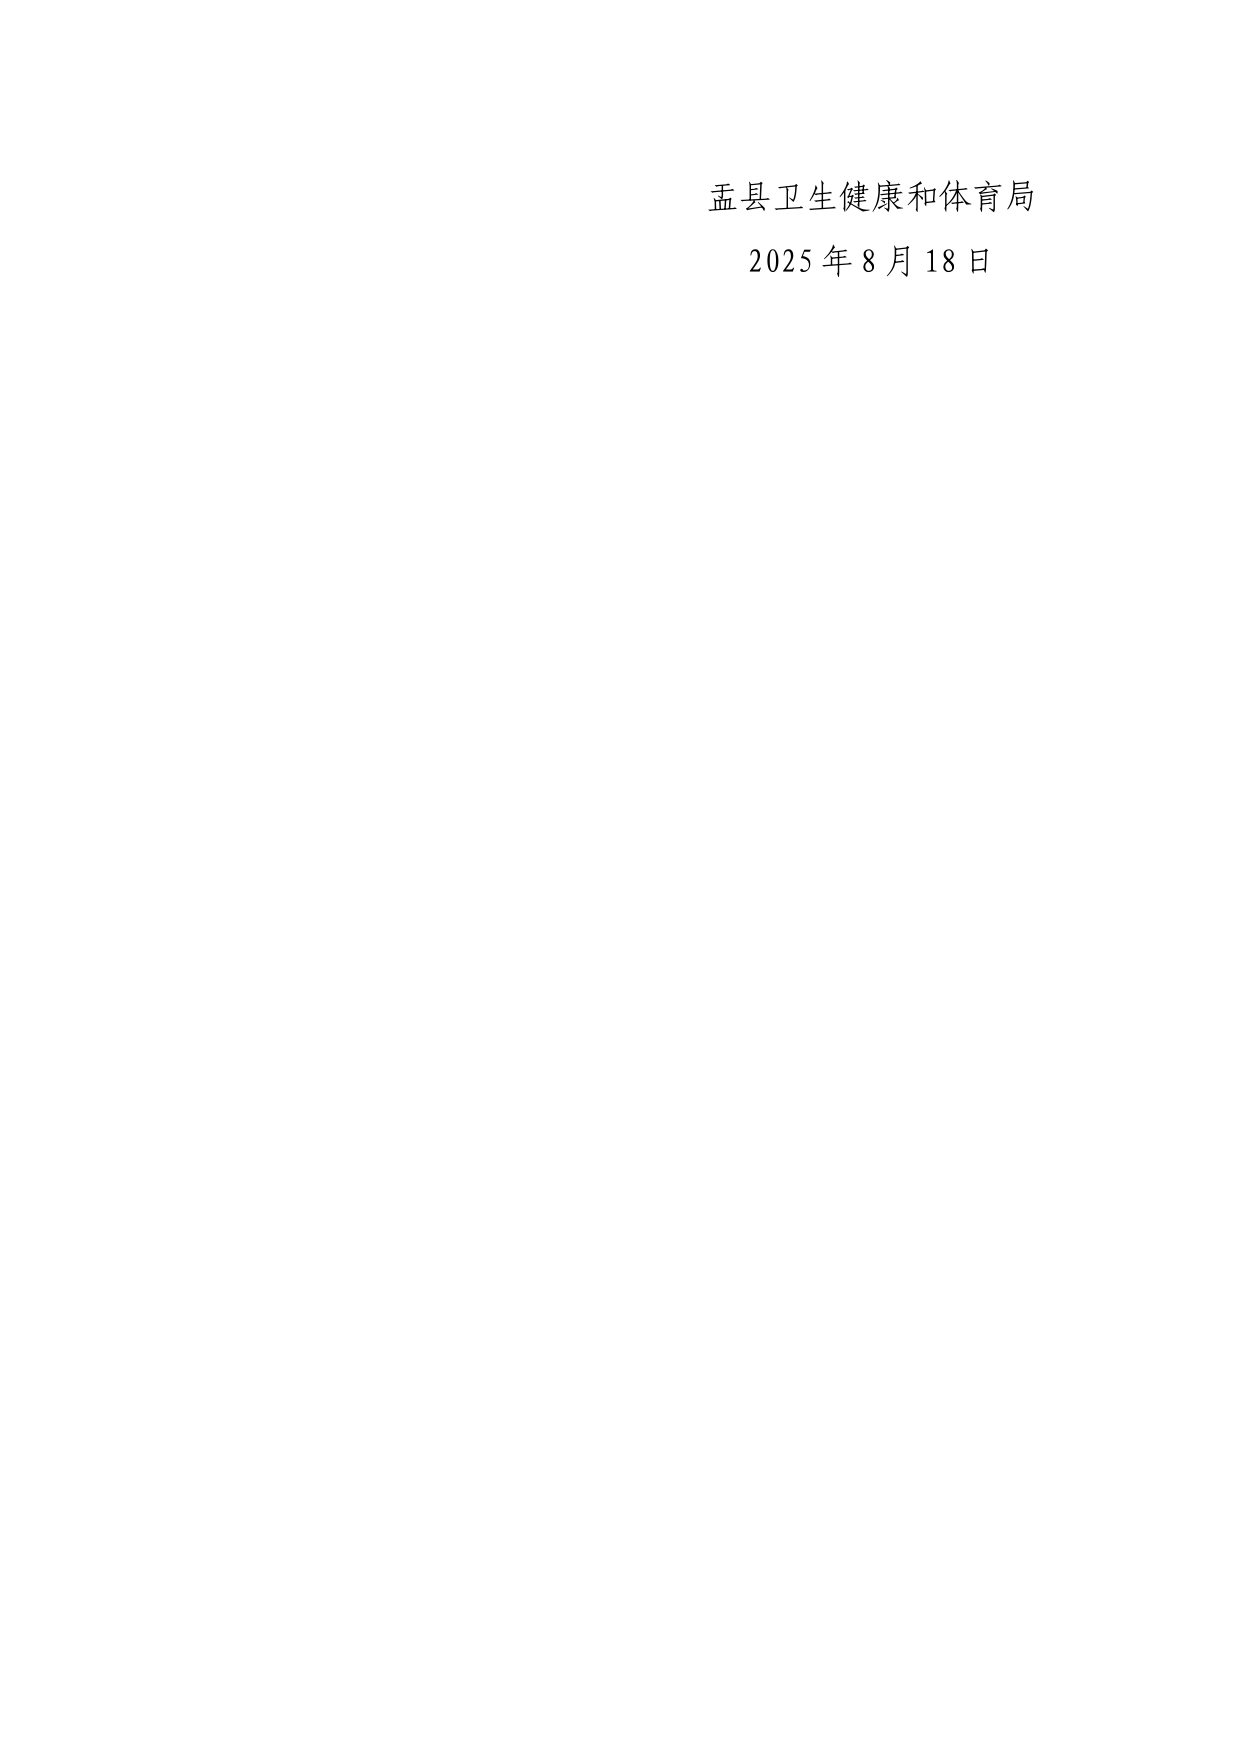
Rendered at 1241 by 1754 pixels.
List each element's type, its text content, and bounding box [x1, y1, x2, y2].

text 2025年8月18日 [187, 227, 1053, 292]
text 盂县卫生健康和体育局 [187, 162, 1053, 227]
